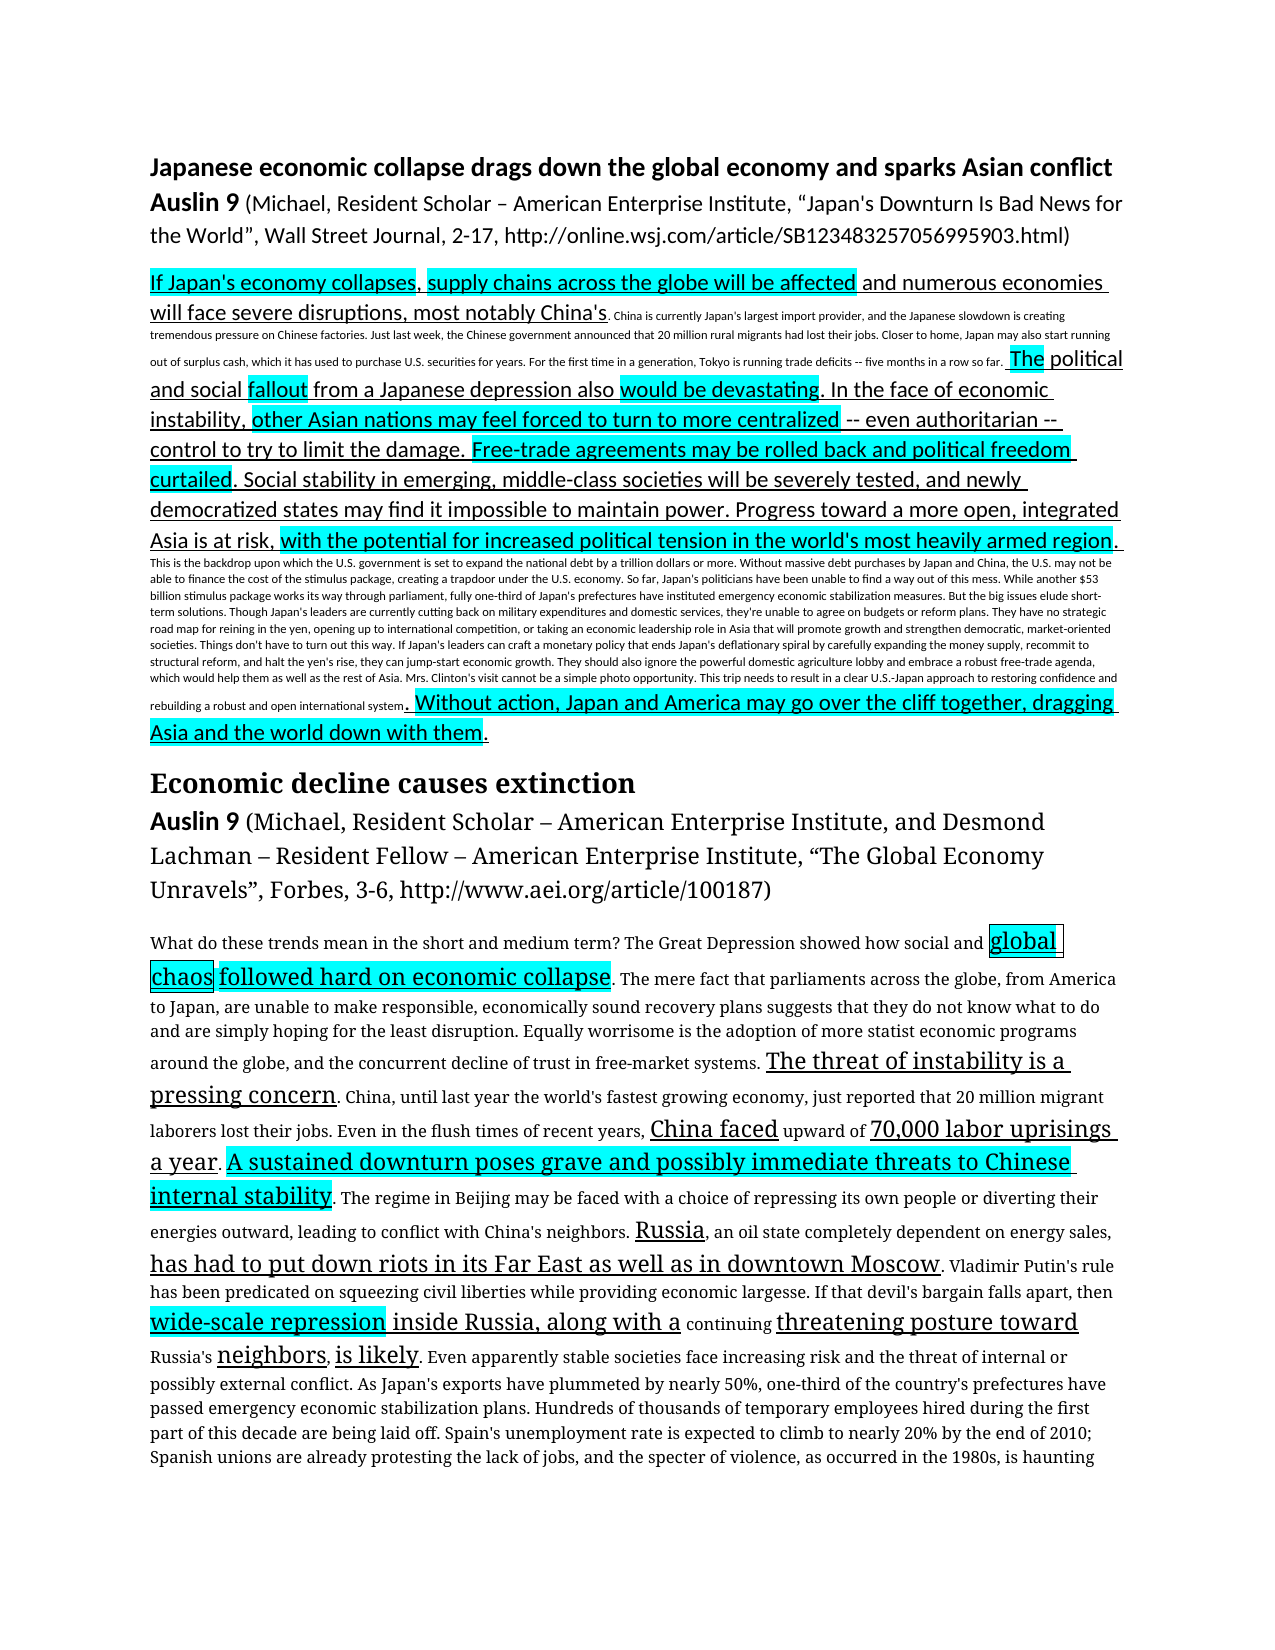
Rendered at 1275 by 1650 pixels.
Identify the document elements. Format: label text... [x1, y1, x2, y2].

subtitle Economic decline causes extinction [150, 765, 1125, 802]
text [150, 924, 1125, 1469]
text If Japan's economy collapses, supply chains across the globe will be affected and numerous economies will face severe disruptions, most notably China's. China is currently Japan's largest import provider, and the Japanese slowdown is creating tremendous pressure on Chinese factories. Just last week, the Chinese government announced that 20 million rural migrants had lost their jobs. Closer to home, Japan may also start running out of surplus cash, which it has used to purchase U.S. securities for years. For the first time in a generation, Tokyo is running trade deficits -- five months in a row so far. The political and social fallout from a Japanese depression also would be devastating. In the face of economic instability, other Asian nations may feel forced to turn to more centralized -- even authoritarian -- control to try to limit the damage. Free-trade agreements may be rolled back and political freedom curtailed. Social stability in emerging, middle-class societies will be severely tested, and newly democratized states may find it impossible to maintain power. Progress toward a more open, integrated Asia is at risk, with the potential for increased political tension in the world's most heavily armed region. This is the backdrop upon which the U.S. government is set to expand the national debt by a trillion dollars or more. Without massive debt purchases by Japan and China, the U.S. may not be able to finance the cost of the stimulus package, creating a trapdoor under the U.S. economy. So far, Japan's politicians have been unable to find a way out of this mess. While another $53 billion stimulus package works its way through parliament, fully one-third of Japan's prefectures have instituted emergency economic stabilization measures. But the big issues elude short-term solutions. Though Japan's leaders are currently cutting back on military expenditures and domestic services, they're unable to agree on budgets or reform plans. They have no strategic road map for reining in the yen, opening up to international competition, or taking an economic leadership role in Asia that will promote growth and strengthen democratic, market-oriented societies. Things don't have to turn out this way. If Japan's leaders can craft a monetary policy that ends Japan's deflationary spiral by carefully expanding the money supply, recommit to structural reform, and halt the yen's rise, they can jump-start economic growth. They should also ignore the powerful domestic agriculture lobby and embrace a robust free-trade agenda, which would help them as well as the rest of Asia. Mrs. Clinton's visit cannot be a simple photo opportunity. This trip needs to result in a clear U.S.-Japan approach to restoring confidence and rebuilding a robust and open international system. Without action, Japan and America may go over the cliff together, dragging Asia and the world down with them. [150, 268, 1125, 746]
text Auslin 9 (Michael, Resident Scholar – American Enterprise Institute, and Desmond Lachman – Resident Fellow – American Enterprise Institute, “The Global Economy Unravels”, Forbes, 3-6, http://www.aei.org/article/100187) [150, 804, 1125, 905]
text Auslin 9 (Michael, Resident Scholar – American Enterprise Institute, “Japan's Downturn Is Bad News for the World”, Wall Street Journal, 2-17, http://online.wsj.com/article/SB123483257056995903.html) [150, 186, 1125, 249]
subtitle Japanese economic collapse drags down the global economy and sparks Asian conflict [150, 150, 1125, 183]
